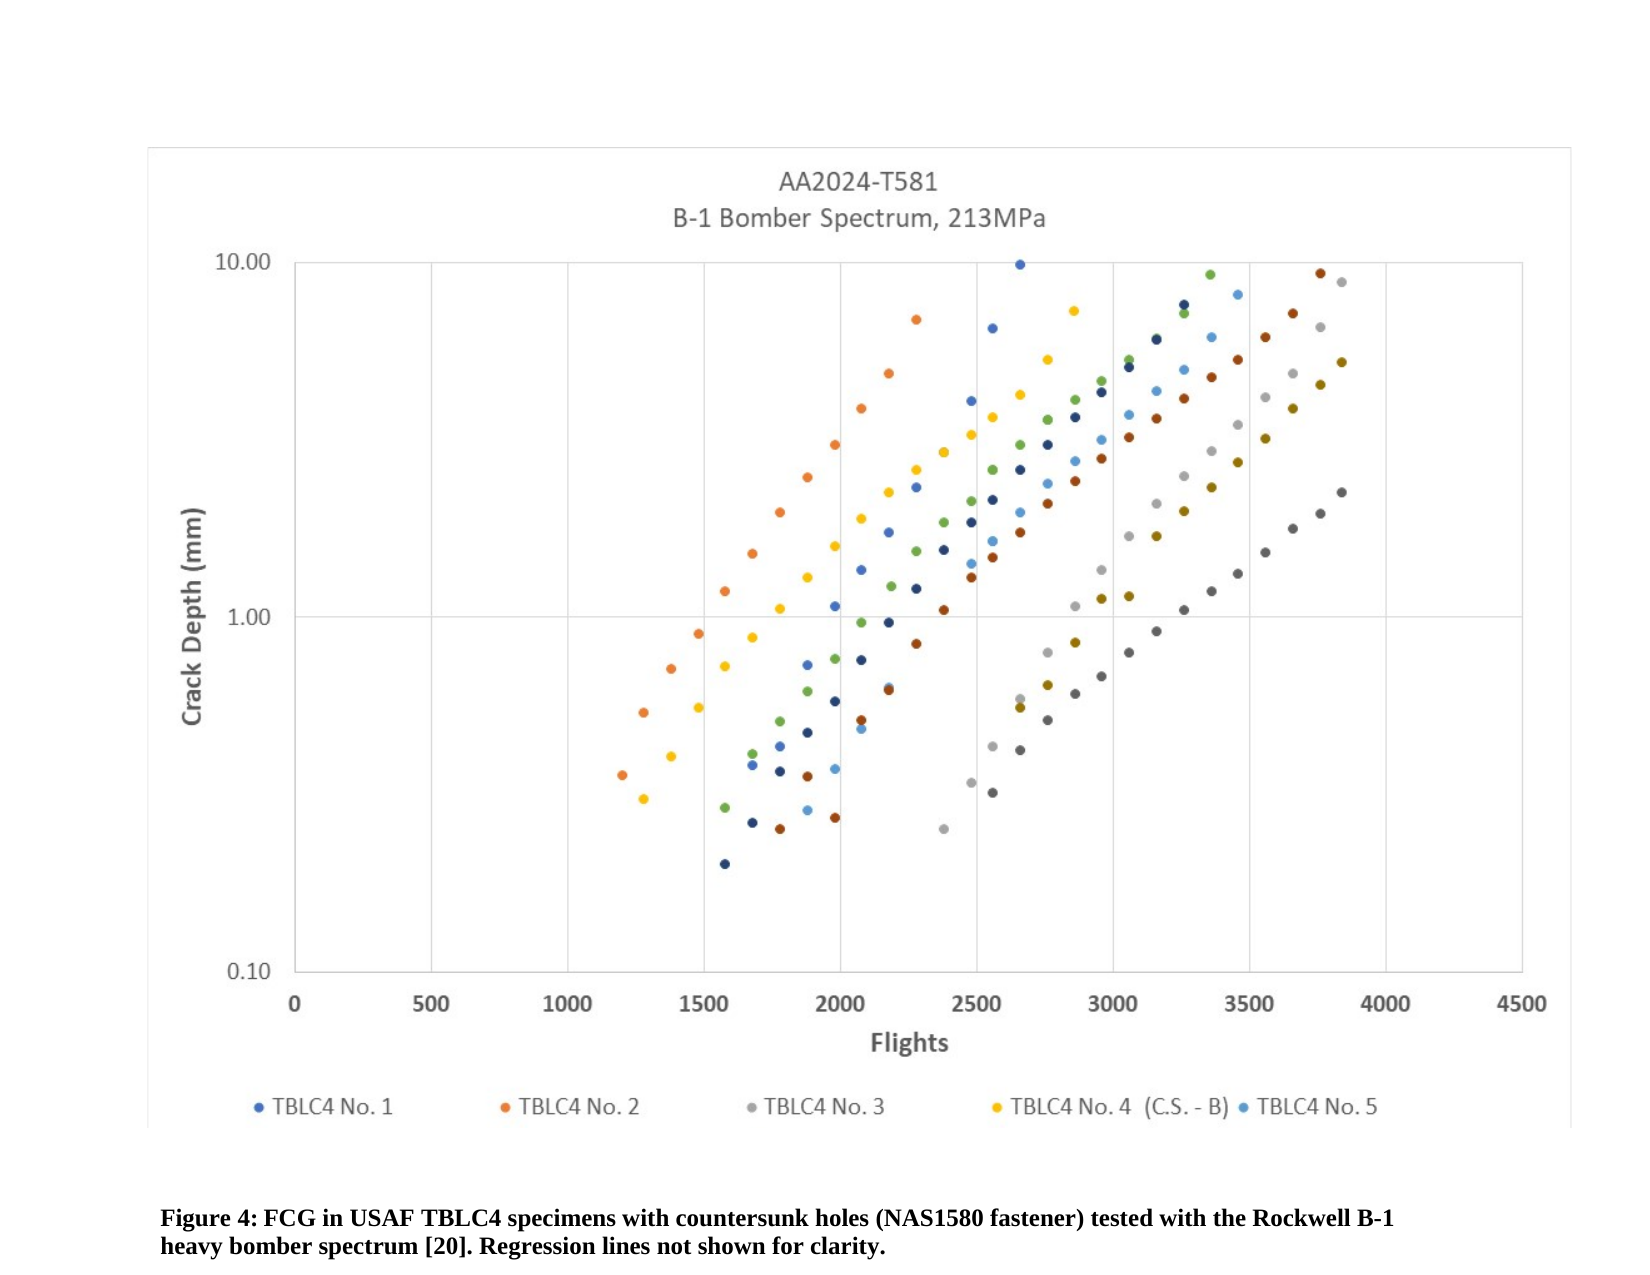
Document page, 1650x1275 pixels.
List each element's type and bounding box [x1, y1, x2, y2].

picture [147, 147, 1572, 1128]
